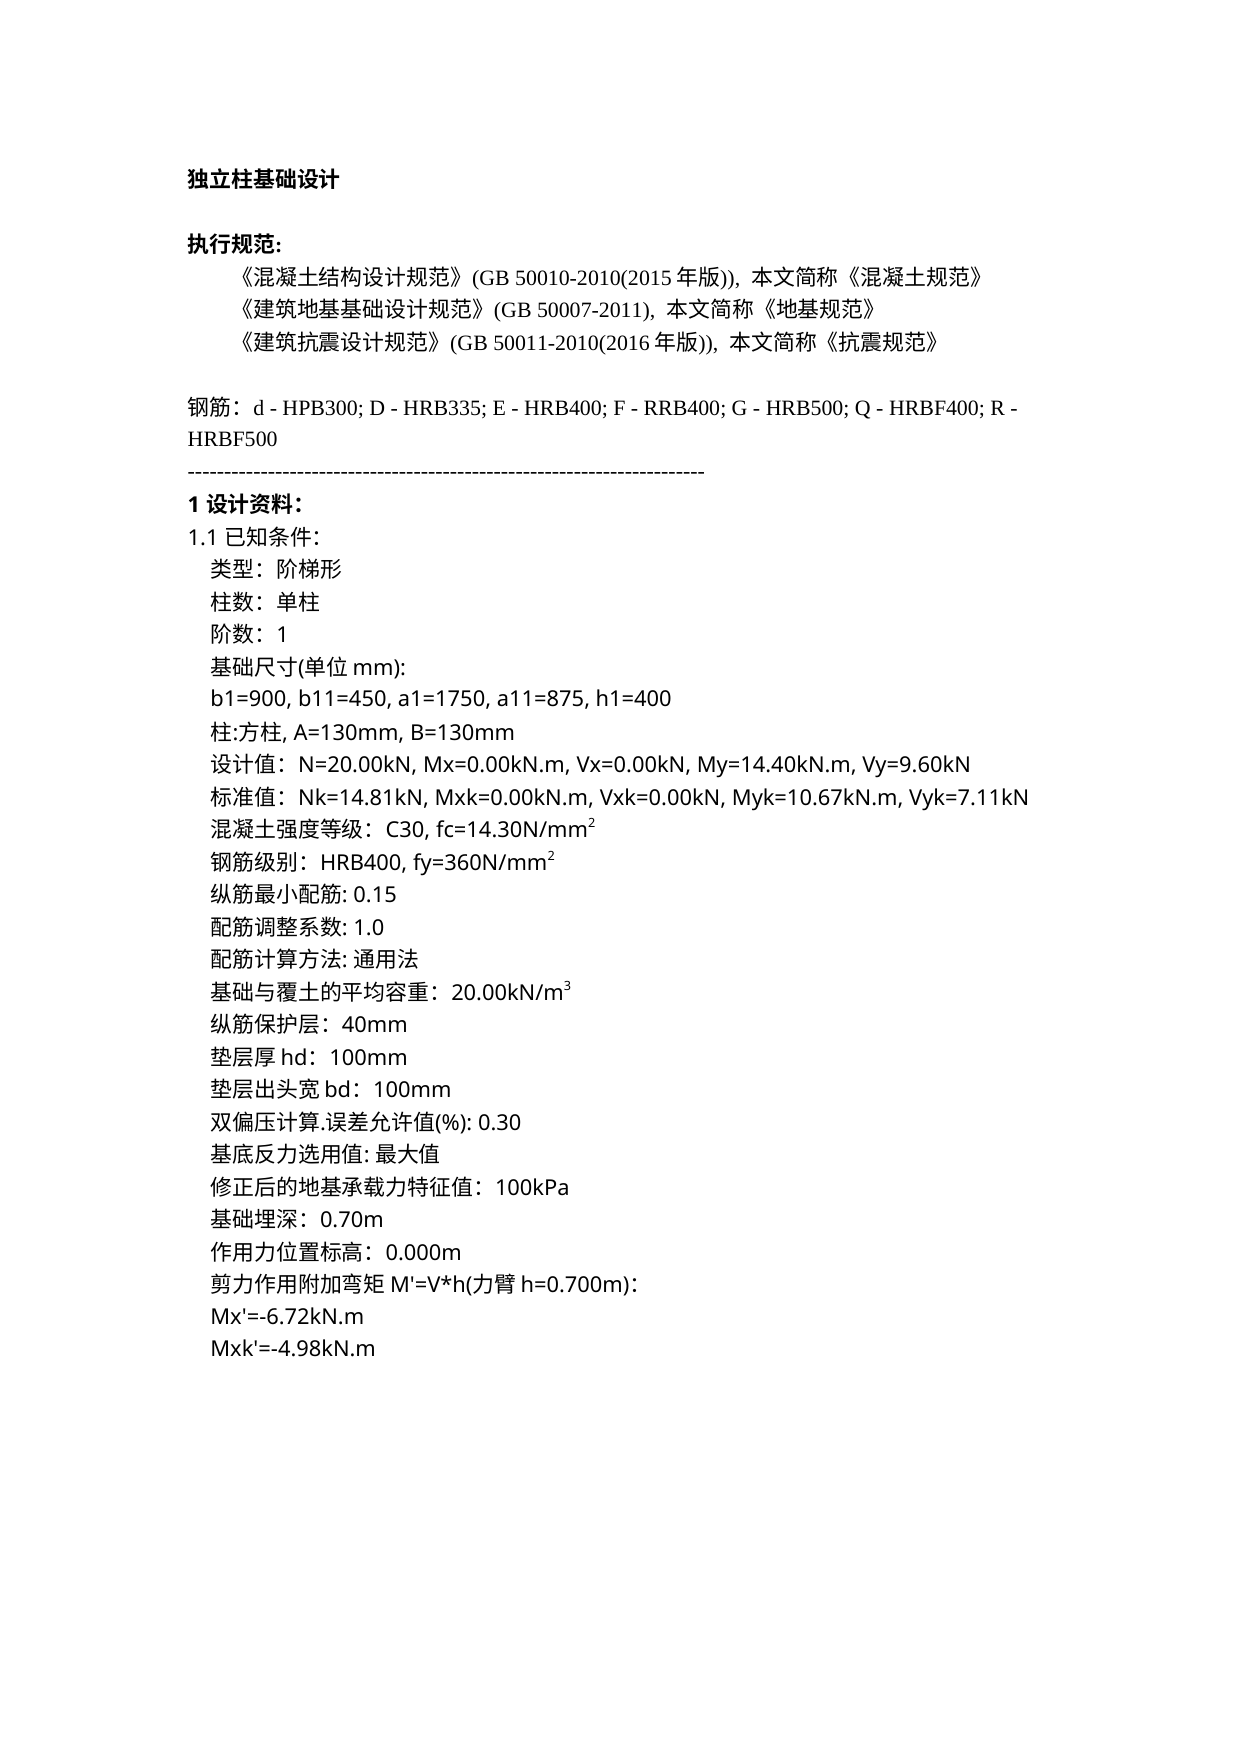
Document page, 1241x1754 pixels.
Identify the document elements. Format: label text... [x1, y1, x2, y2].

text 《混凝土结构设计规范》(GB 50010-2010(2015年版)), 本文简称《混凝土规范》 [187, 259, 1090, 292]
text 独立柱基础设计 [187, 162, 1090, 194]
text 双偏压计算.误差允许值(%): 0.30 [187, 1104, 1090, 1137]
text 1.1 已知条件： [187, 519, 1090, 552]
text 基础尺寸(单位mm): [187, 649, 1090, 682]
text 钢筋级别：HRB400, fy=360N/mm2 [187, 844, 1090, 877]
text 基础埋深：0.70m [187, 1202, 1090, 1234]
text 阶数：1 [187, 617, 1090, 649]
text Mxk'=-4.98kN.m [187, 1332, 1090, 1364]
text 《建筑抗震设计规范》(GB 50011-2010(2016年版)), 本文简称《抗震规范》 [187, 324, 1090, 357]
text 混凝土强度等级：C30, fc=14.30N/mm2 [187, 812, 1090, 844]
text 配筋调整系数: 1.0 [187, 909, 1090, 942]
text 基础与覆土的平均容重：20.00kN/m3 [187, 974, 1090, 1007]
text b1=900, b11=450, a1=1750, a11=875, h1=400 [187, 682, 1090, 714]
text ----------------------------------------------------------------------- [187, 454, 1090, 487]
text 作用力位置标高：0.000m [187, 1234, 1090, 1267]
text 钢筋：d - HPB300; D - HRB335; E - HRB400; F - RRB400; G - HRB500; Q - HRBF400; R - HRBF500 [187, 389, 1090, 454]
text 基底反力选用值: 最大值 [187, 1137, 1090, 1169]
text 柱数：单柱 [187, 584, 1090, 617]
text 1 设计资料： [187, 487, 1090, 519]
text 纵筋最小配筋: 0.15 [187, 877, 1090, 909]
text 垫层出头宽bd：100mm [187, 1072, 1090, 1104]
text 标准值：Nk=14.81kN, Mxk=0.00kN.m, Vxk=0.00kN, Myk=10.67kN.m, Vyk=7.11kN [187, 779, 1090, 812]
text Mx'=-6.72kN.m [187, 1299, 1090, 1332]
text 《建筑地基基础设计规范》(GB 50007-2011), 本文简称《地基规范》 [187, 292, 1090, 324]
text 类型：阶梯形 [187, 552, 1090, 584]
text 剪力作用附加弯矩M'=V*h(力臂h=0.700m)： [187, 1267, 1090, 1299]
text 执行规范: [187, 227, 1090, 259]
text 柱:方柱, A=130mm, B=130mm [187, 714, 1090, 747]
text 纵筋保护层：40mm [187, 1007, 1090, 1039]
text 配筋计算方法: 通用法 [187, 942, 1090, 974]
text 垫层厚hd：100mm [187, 1039, 1090, 1072]
text 修正后的地基承载力特征值：100kPa [187, 1169, 1090, 1202]
text 设计值：N=20.00kN, Mx=0.00kN.m, Vx=0.00kN, My=14.40kN.m, Vy=9.60kN [187, 747, 1090, 779]
